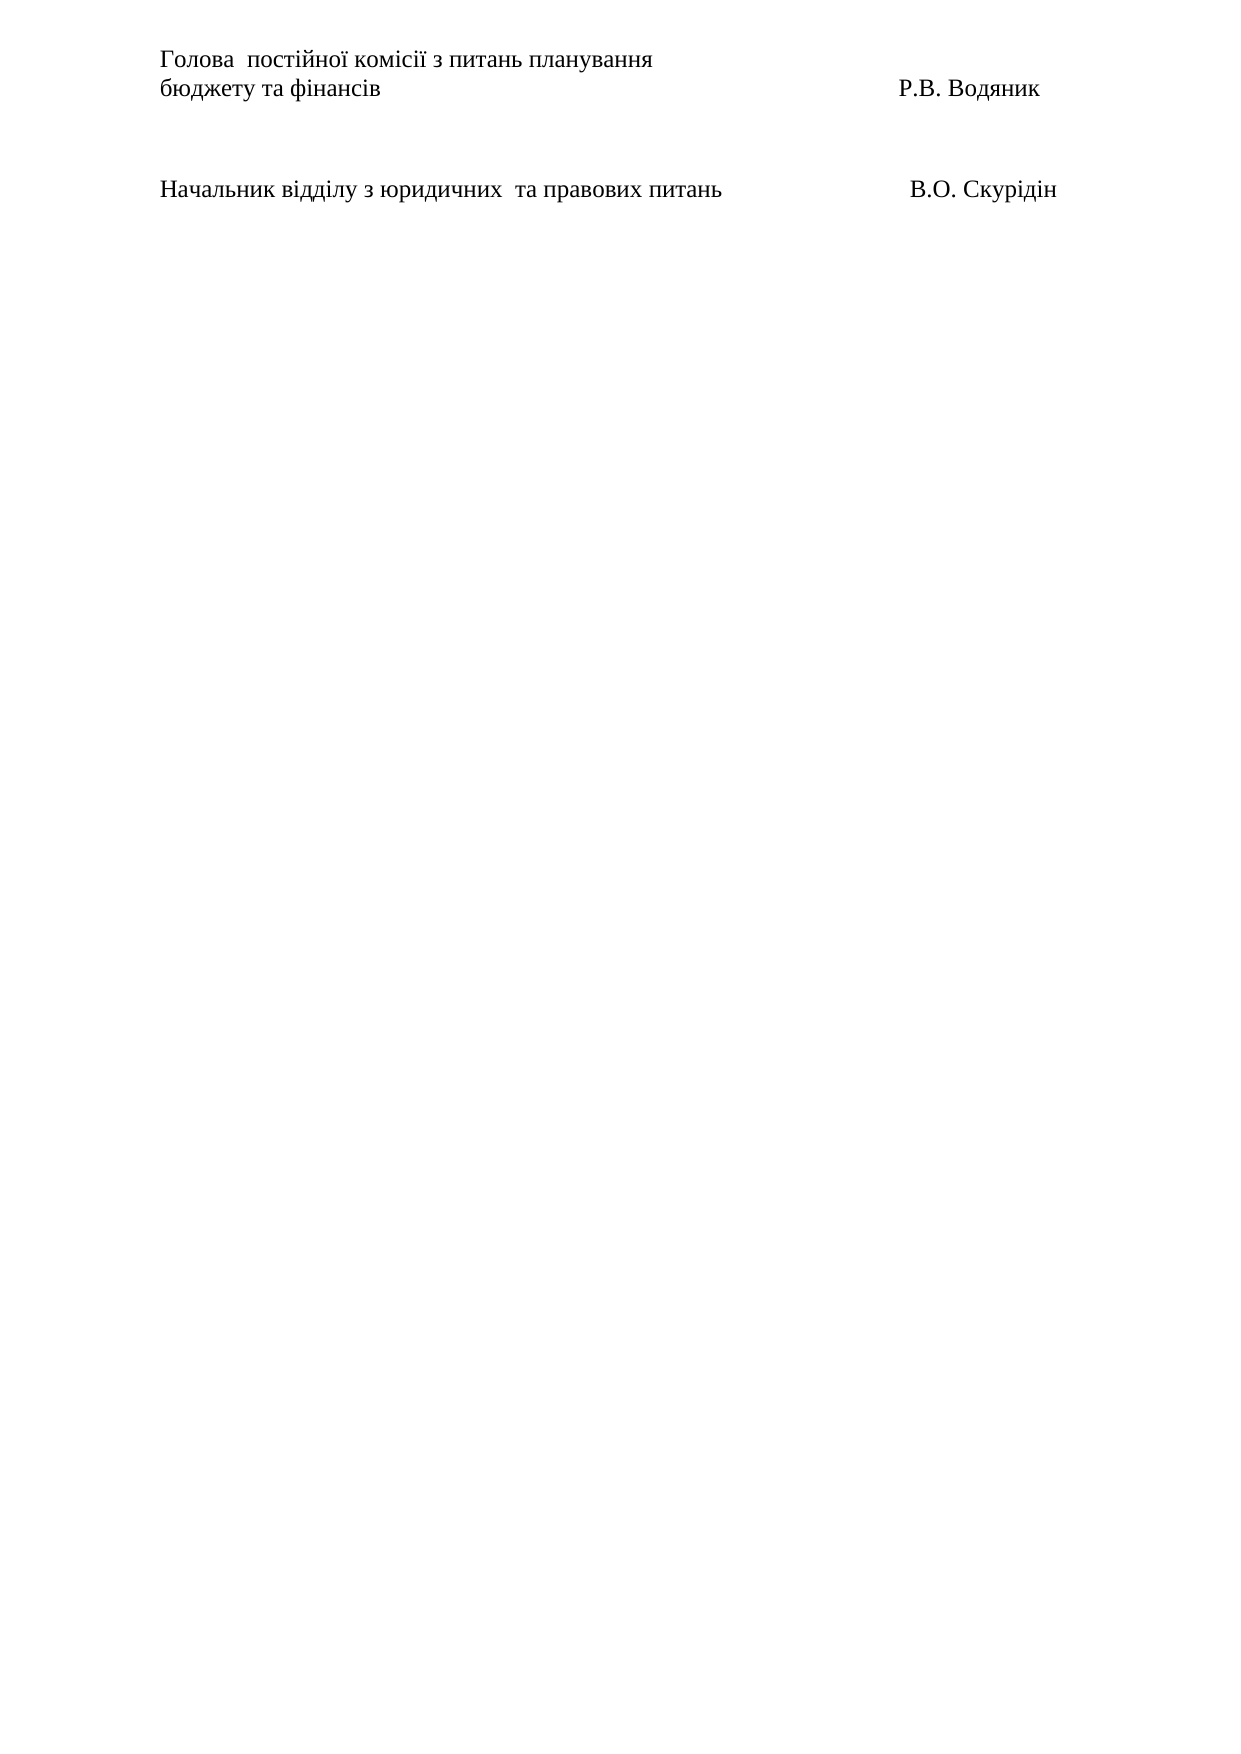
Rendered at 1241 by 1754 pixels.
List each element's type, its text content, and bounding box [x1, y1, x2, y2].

text Начальник відділу з юридичних та правових питань В.О. Скурідін [159, 174, 1199, 202]
text Голова постійної комісії з питань планування [159, 44, 1199, 73]
text бюджету та фінансів Р.В. Водяник [159, 73, 1199, 102]
